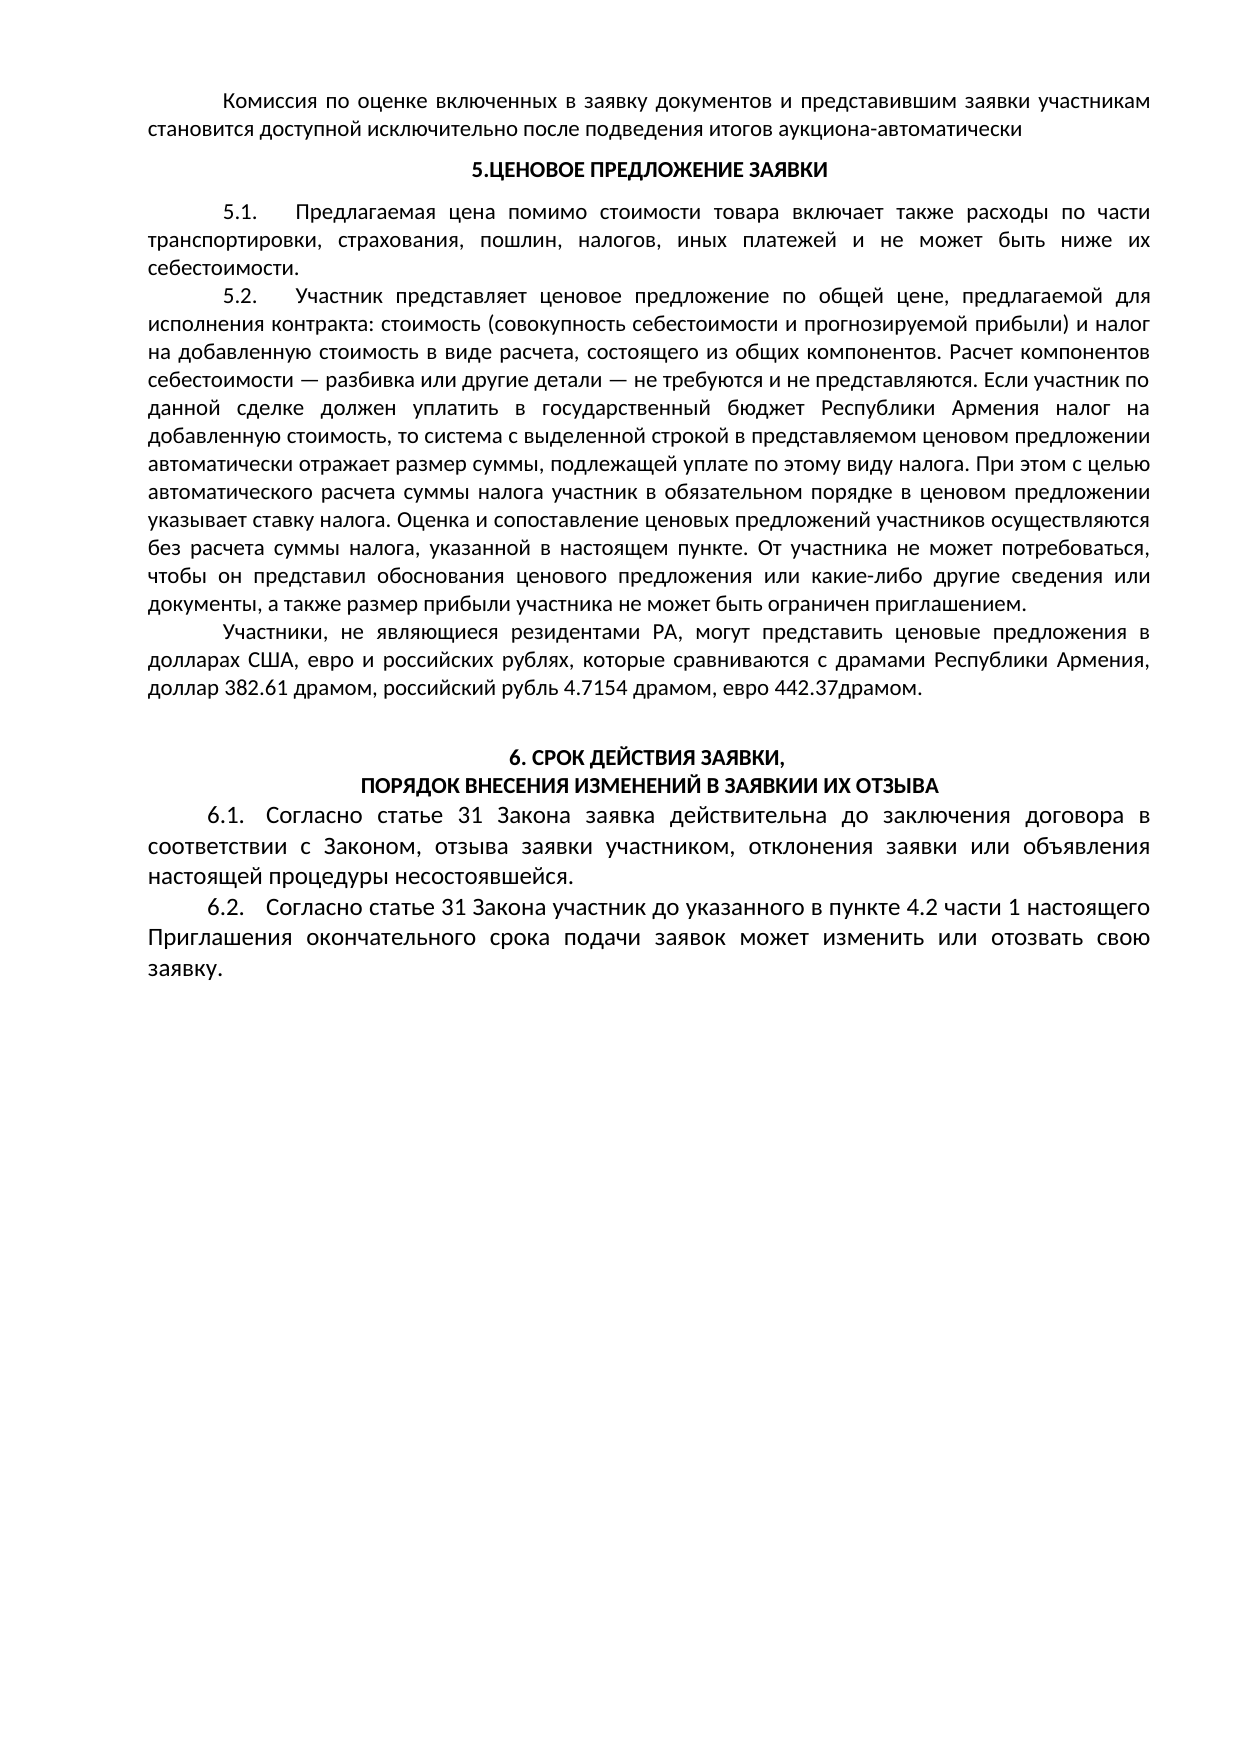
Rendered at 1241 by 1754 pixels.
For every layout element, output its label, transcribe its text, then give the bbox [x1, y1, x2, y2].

text 5.2. Участник представляет ценовое предложение по общей цене, предлагаемой для исполнения контракта: стоимость (совокупность себестоимости и прогнозируемой прибыли) и налог на добавленную стоимость в виде расчета, состоящего из общих компонентов. Расчет компонентов себестоимости — разбивка или другие детали — не требуются и не представляются. Если участник по данной сделке должен уплатить в государственный бюджет Республики Армения налог на добавленную стоимость, то система с выделенной строкой в представляемом ценовом предложении автоматически отражает размер суммы, подлежащей уплате по этому виду налога. При этом с целью автоматического расчета суммы налога участник в обязательном порядке в ценовом предложении указывает ставку налога. Оценка и сопоставление ценовых предложений участников осуществляются без расчета суммы налога, указанной в настоящем пункте. От участника не может потребоваться, чтобы он представил обоснования ценового предложения или какие-либо другие сведения или документы, а также размер прибыли участника не может быть ограничен приглашением. [148, 281, 1152, 617]
text Комиссия по оценке включенных в заявку документов и представившим заявки участникам становится доступной исключительно после подведения итогов аукциона-автоматически [148, 86, 1152, 142]
text 6.2. Согласно статье 31 Закона участник до указанного в пункте 4.2 части 1 настоящего Приглашения окончательного срока подачи заявок может изменить или отозвать свою заявку. [148, 891, 1152, 982]
text 6. СРОК ДЕЙСТВИЯ ЗАЯВКИ, ПОРЯДОК ВНЕСЕНИЯ ИЗМЕНЕНИЙ В ЗАЯВКИИ ИХ ОТЗЫВА [207, 743, 1093, 799]
text 5.ЦЕНОВОЕ ПРЕДЛОЖЕНИЕ ЗАЯВКИ [148, 155, 1152, 183]
text 6.1. Согласно статье 31 Закона заявка действительна до заключения договора в соответствии с Законом, отзыва заявки участником, отклонения заявки или объявления настоящей процедуры несостоявшейся. [148, 799, 1152, 891]
text 5.1. Предлагаемая цена помимо стоимости товара включает также расходы по части транспортировки, страхования, пошлин, налогов, иных платежей и не может быть ниже их себестоимости. [148, 197, 1152, 281]
text Участники, не являющиеся резидентами РА, могут представить ценовые предложения в долларах США, евро и российских рублях, которые сравниваются с драмами Республики Армения, доллар 382.61 драмом, российский рубль 4.7154 драмом, евро 442.37драмом. [148, 617, 1152, 701]
